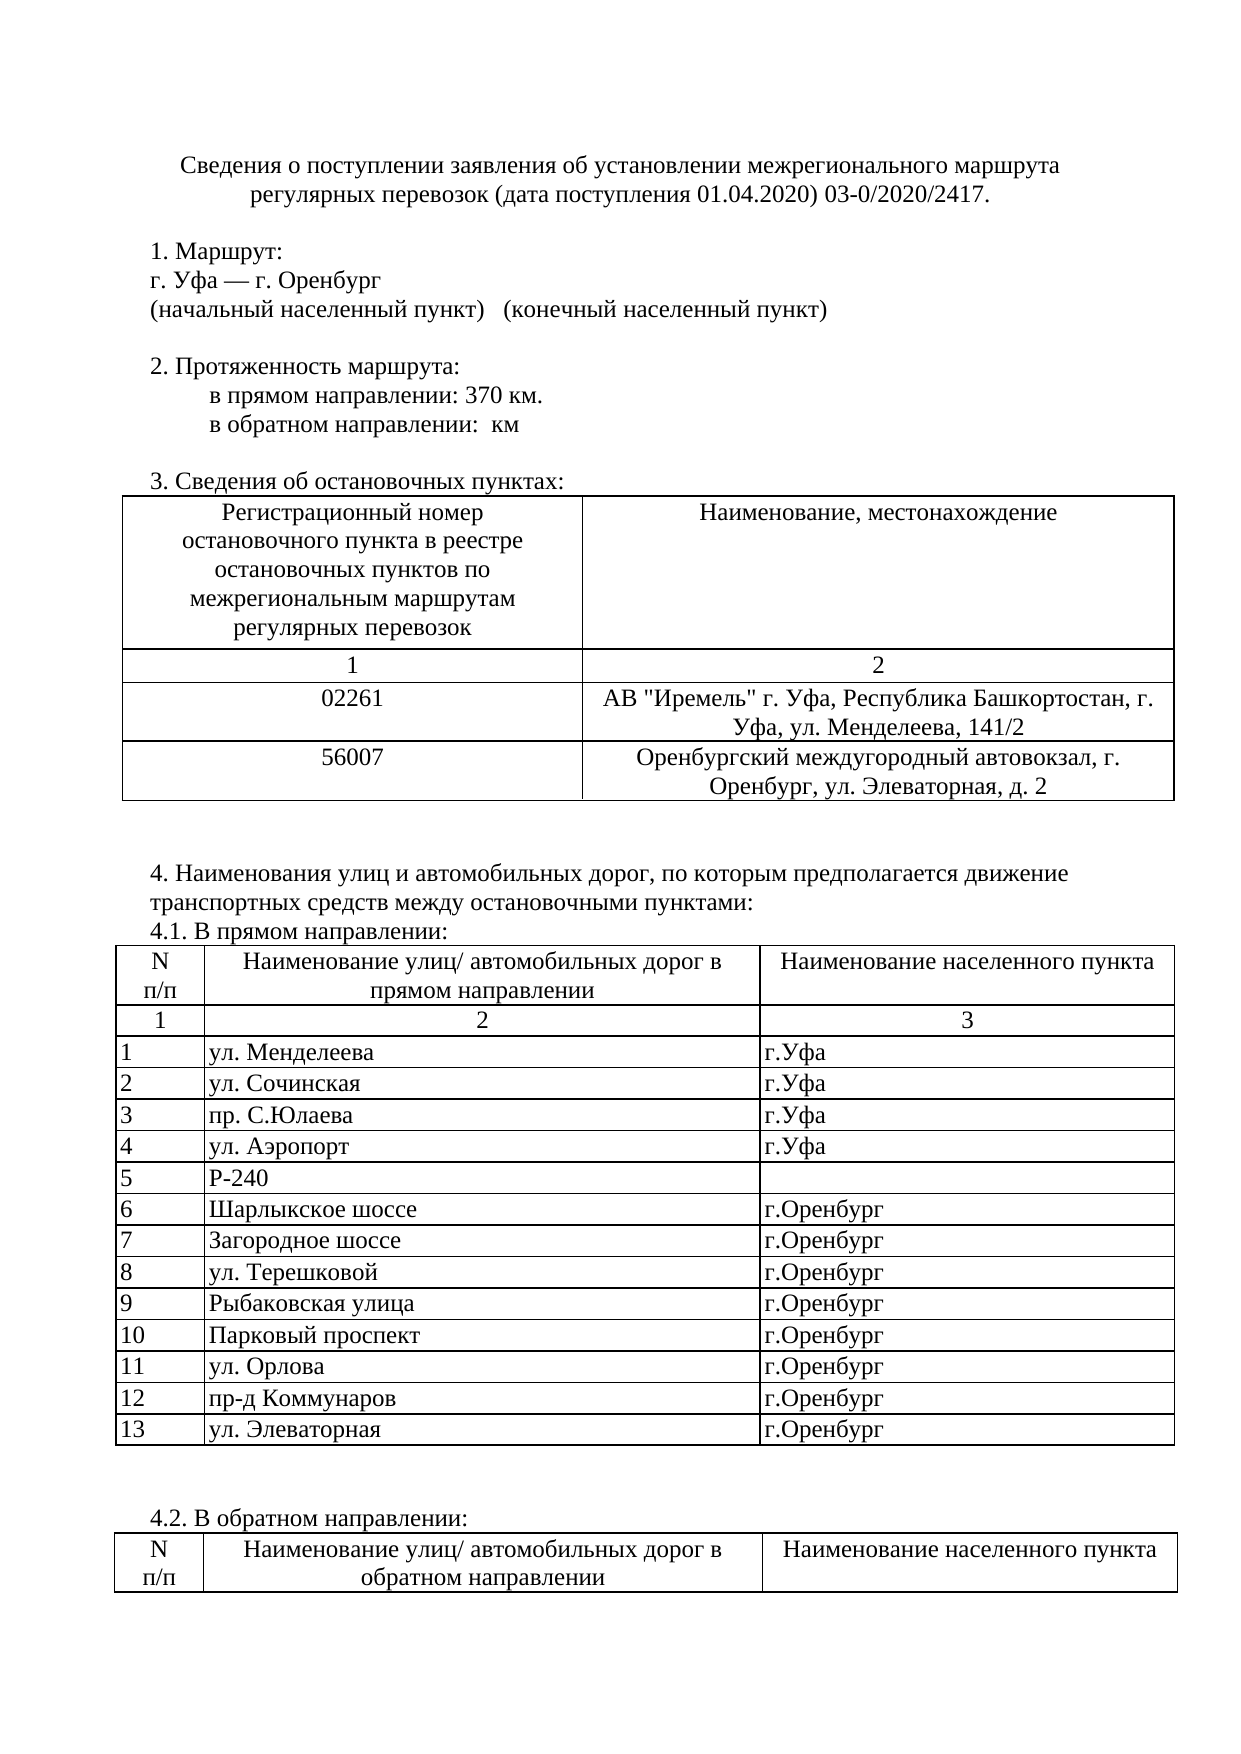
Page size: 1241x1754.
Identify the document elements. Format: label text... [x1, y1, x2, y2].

table_header Наименование населенного пункта [761, 946, 1174, 1004]
table_cell г.Оренбург [761, 1289, 1174, 1318]
table_header Наименование улиц/ автомобильных дорог в обратном направлении [204, 1534, 762, 1591]
table_cell г.Уфа [761, 1037, 1174, 1067]
text 4.2. В обратном направлении: [150, 1503, 1090, 1532]
text в прямом направлении: 370 км. [150, 380, 1090, 409]
table_cell пр-д Коммунаров [205, 1383, 759, 1413]
text Сведения о поступлении заявления об установлении межрегионального маршрута регулярных перевозок (дата поступления 01.04.2020) 03-0/2020/2417. [150, 150, 1090, 207]
table_cell ул. Менделеева [205, 1037, 759, 1067]
table_cell г.Уфа [761, 1131, 1174, 1161]
table_cell 3 [117, 1100, 204, 1130]
table_header Наименование улиц/ автомобильных дорог в прямом направлении [205, 946, 759, 1004]
text 2. Протяженность маршрута: [150, 351, 1090, 380]
table_cell г.Оренбург [761, 1352, 1174, 1381]
table_header Наименование, местонахождение [583, 497, 1173, 648]
table_cell г.Оренбург [761, 1415, 1174, 1444]
table_cell ул. Орлова [205, 1352, 759, 1381]
table_cell г.Оренбург [761, 1226, 1174, 1256]
text г. Уфа — г. Оренбург [150, 265, 1090, 294]
table_cell Парковый проспект [205, 1320, 759, 1350]
table_cell 6 [117, 1194, 204, 1224]
text 3. Сведения об остановочных пунктах: [150, 466, 1090, 495]
table_cell г.Оренбург [761, 1257, 1174, 1287]
table_cell 2 [205, 1006, 759, 1035]
table_cell 9 [117, 1289, 204, 1318]
table_header Наименование населенного пункта [763, 1534, 1177, 1591]
table_cell ул. Элеваторная [205, 1415, 759, 1444]
table_cell г.Оренбург [761, 1194, 1174, 1224]
table_cell г.Оренбург [761, 1383, 1174, 1413]
text 4.1. В прямом направлении: [150, 916, 1090, 945]
table_cell 12 [117, 1383, 204, 1413]
table_cell г.Оренбург [761, 1320, 1174, 1350]
table_cell [761, 1163, 1174, 1193]
table_cell 1 [117, 1037, 204, 1067]
table_header N п/п [117, 946, 204, 1004]
table_cell 2 [117, 1068, 204, 1098]
text 4. Наименования улиц и автомобильных дорог, по которым предполагается движение транспортных средств между остановочными пунктами: [150, 858, 1090, 916]
table_cell Шарлыкское шоссе [205, 1194, 759, 1224]
table_cell Рыбаковская улица [205, 1289, 759, 1318]
table_cell пр. С.Юлаева [205, 1100, 759, 1130]
table_cell 7 [117, 1226, 204, 1256]
text (начальный населенный пункт) (конечный населенный пункт) [150, 294, 1090, 322]
table_cell 4 [117, 1131, 204, 1161]
table_cell 56007 [123, 742, 582, 799]
table_cell ул. Сочинская [205, 1068, 759, 1098]
table_cell Загородное шоссе [205, 1226, 759, 1256]
table_cell 02261 [123, 683, 582, 740]
table_cell АВ "Иремель" г. Уфа, Республика Башкортостан, г. Уфа, ул. Менделеева, 141/2 [583, 683, 1173, 740]
text 1. Маршрут: [150, 236, 1090, 265]
table_cell 1 [123, 650, 582, 681]
table_cell Оренбургский междугородный автовокзал, г. Оренбург, ул. Элеваторная, д. 2 [583, 742, 1173, 799]
table_header Регистрационный номер остановочного пункта в реестре остановочных пунктов по межрегиональным маршрутам регулярных перевозок [123, 497, 582, 648]
table_cell 13 [117, 1415, 204, 1444]
table_cell 1 [117, 1006, 204, 1035]
table_cell г.Уфа [761, 1068, 1174, 1098]
table_cell ул. Терешковой [205, 1257, 759, 1287]
table_cell 10 [117, 1320, 204, 1350]
table_cell 8 [117, 1257, 204, 1287]
table_cell г.Уфа [761, 1100, 1174, 1130]
table_cell 5 [117, 1163, 204, 1193]
table_cell 2 [583, 650, 1173, 681]
table_cell Р-240 [205, 1163, 759, 1193]
text в обратном направлении: км [150, 409, 1090, 437]
table_cell 11 [117, 1352, 204, 1381]
table_header N п/п [115, 1534, 203, 1591]
table_cell ул. Аэропорт [205, 1131, 759, 1161]
table_cell 3 [761, 1006, 1174, 1035]
